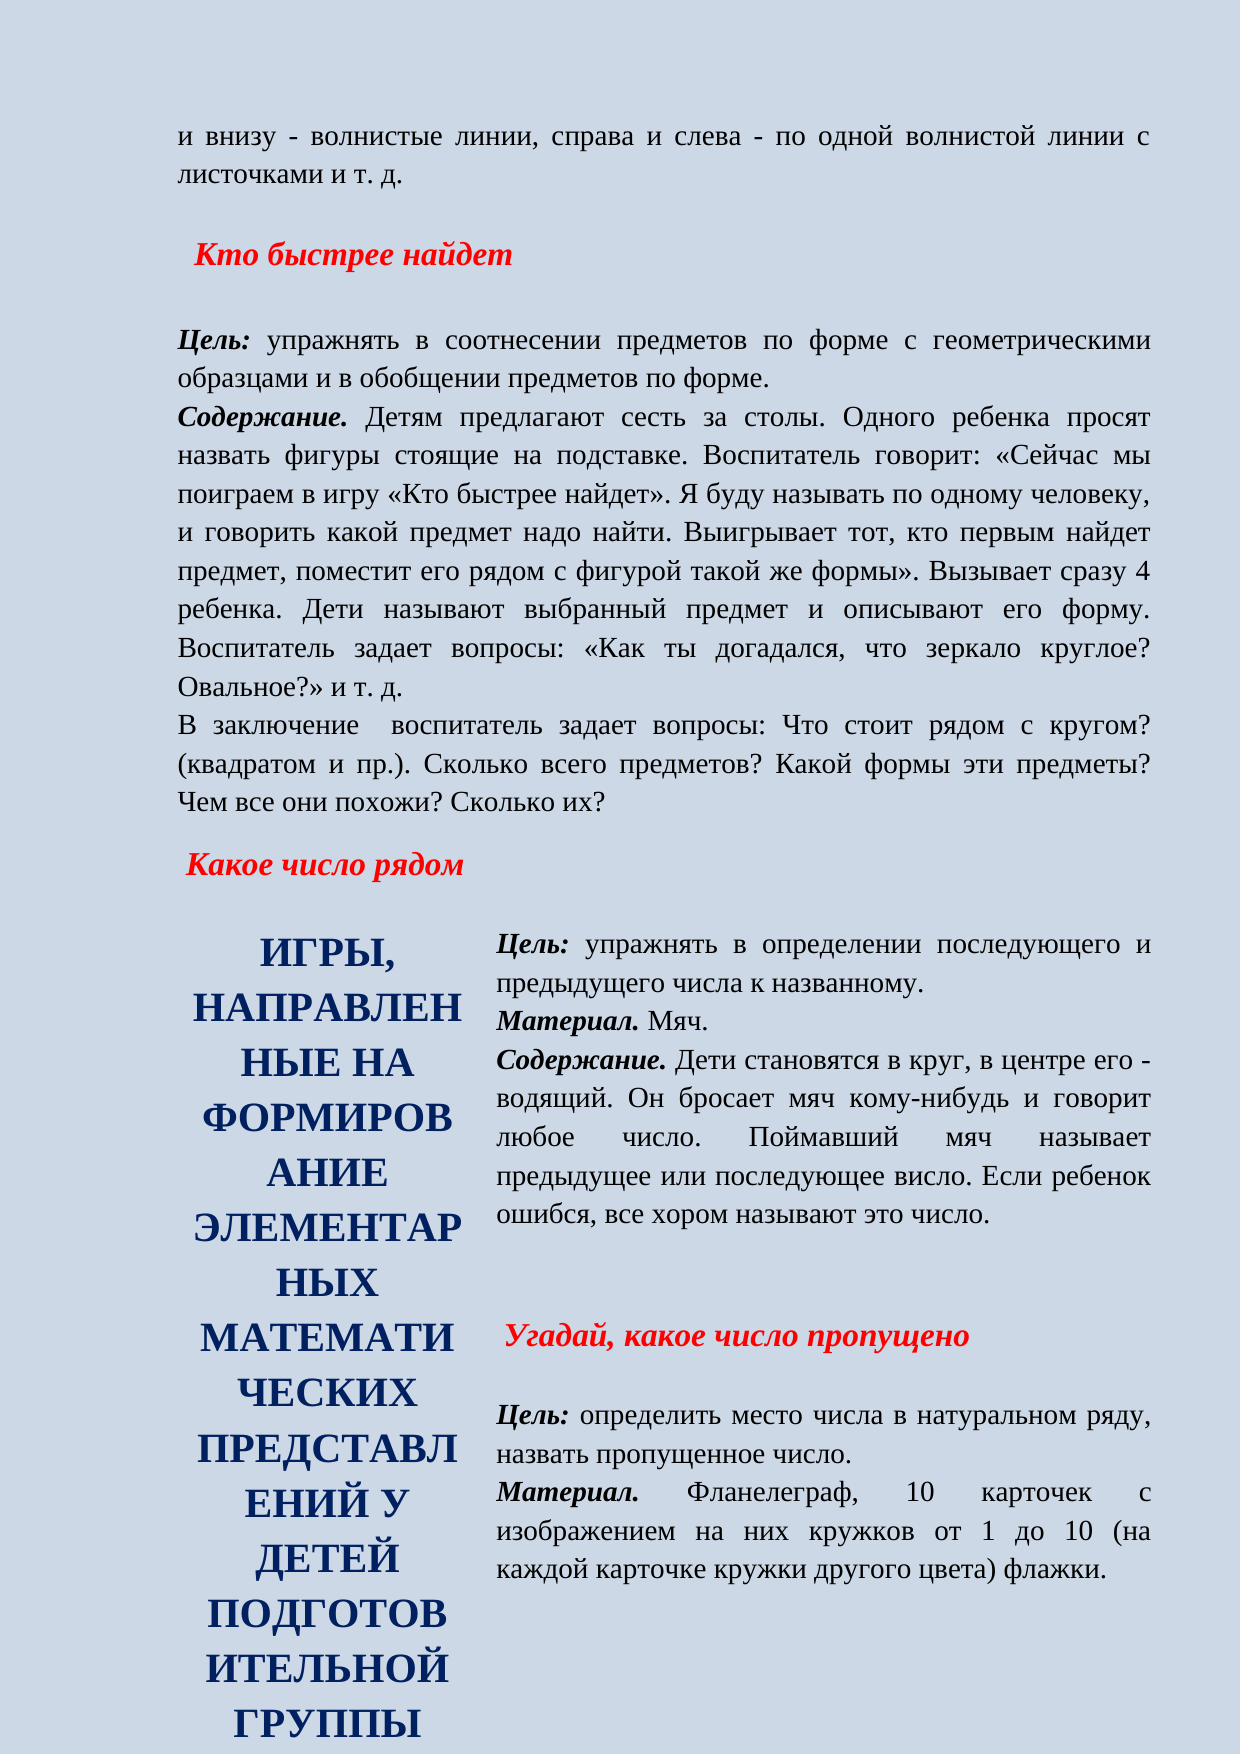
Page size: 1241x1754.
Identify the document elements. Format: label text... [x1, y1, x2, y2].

text В заключение воспитатель задает вопросы: Что стоит рядом с кругом? (квадратом и пр.). Сколько всего предметов? Какой формы эти предметы? Чем все они похожи? Сколько их? [177, 707, 1152, 818]
text Какое число рядом [177, 844, 1152, 882]
text Кто быстрее найдет [177, 234, 1152, 272]
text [177, 118, 1152, 190]
text Цель: упражнять в определении последующего и предыдущего числа к названному. [177, 926, 1152, 998]
text Материал. Фланелеграф, 10 карточек с изображением на них кружков от 1 до 10 (на каждой карточке кружки другого цвета) флажки. [177, 1474, 1152, 1585]
text Цель: упражнять в соотнесении предметов по форме с геометрическими образцами и в обобщении предметов по форме. [177, 322, 1152, 394]
text Цель: определить место числа в натуральном ряду, назвать пропущенное число. [177, 1397, 1152, 1469]
text Содержание. Детям предлагают сесть за столы. Одного ребенка просят назвать фигуры стоящие на подставке. Воспитатель говорит: «Сейчас мы поиграем в игру «Кто быстрее найдет». Я буду называть по одному человеку, и говорить какой предмет надо найти. Выигрывает тот, кто первым найдет предмет, поместит его рядом с фигурой такой же формы». Вызывает сразу 4 ребенка. Дети называют выбранный предмет и описывают его форму. Воспитатель задает вопросы: «Как ты догадался, что зеркало круглое? Овальное?» и т. д. [177, 399, 1152, 702]
text Материал. Мяч. [177, 1003, 1152, 1037]
text Содержание. Дети становятся в круг, в центре его - водящий. Он бросает мяч кому-нибудь и говорит любое число. Поймавший мяч называет предыдущее или последующее висло. Если ребенок ошибся, все хором называют это число. [177, 1042, 1152, 1230]
text Угадай, какое число пропущено [177, 1315, 1152, 1353]
